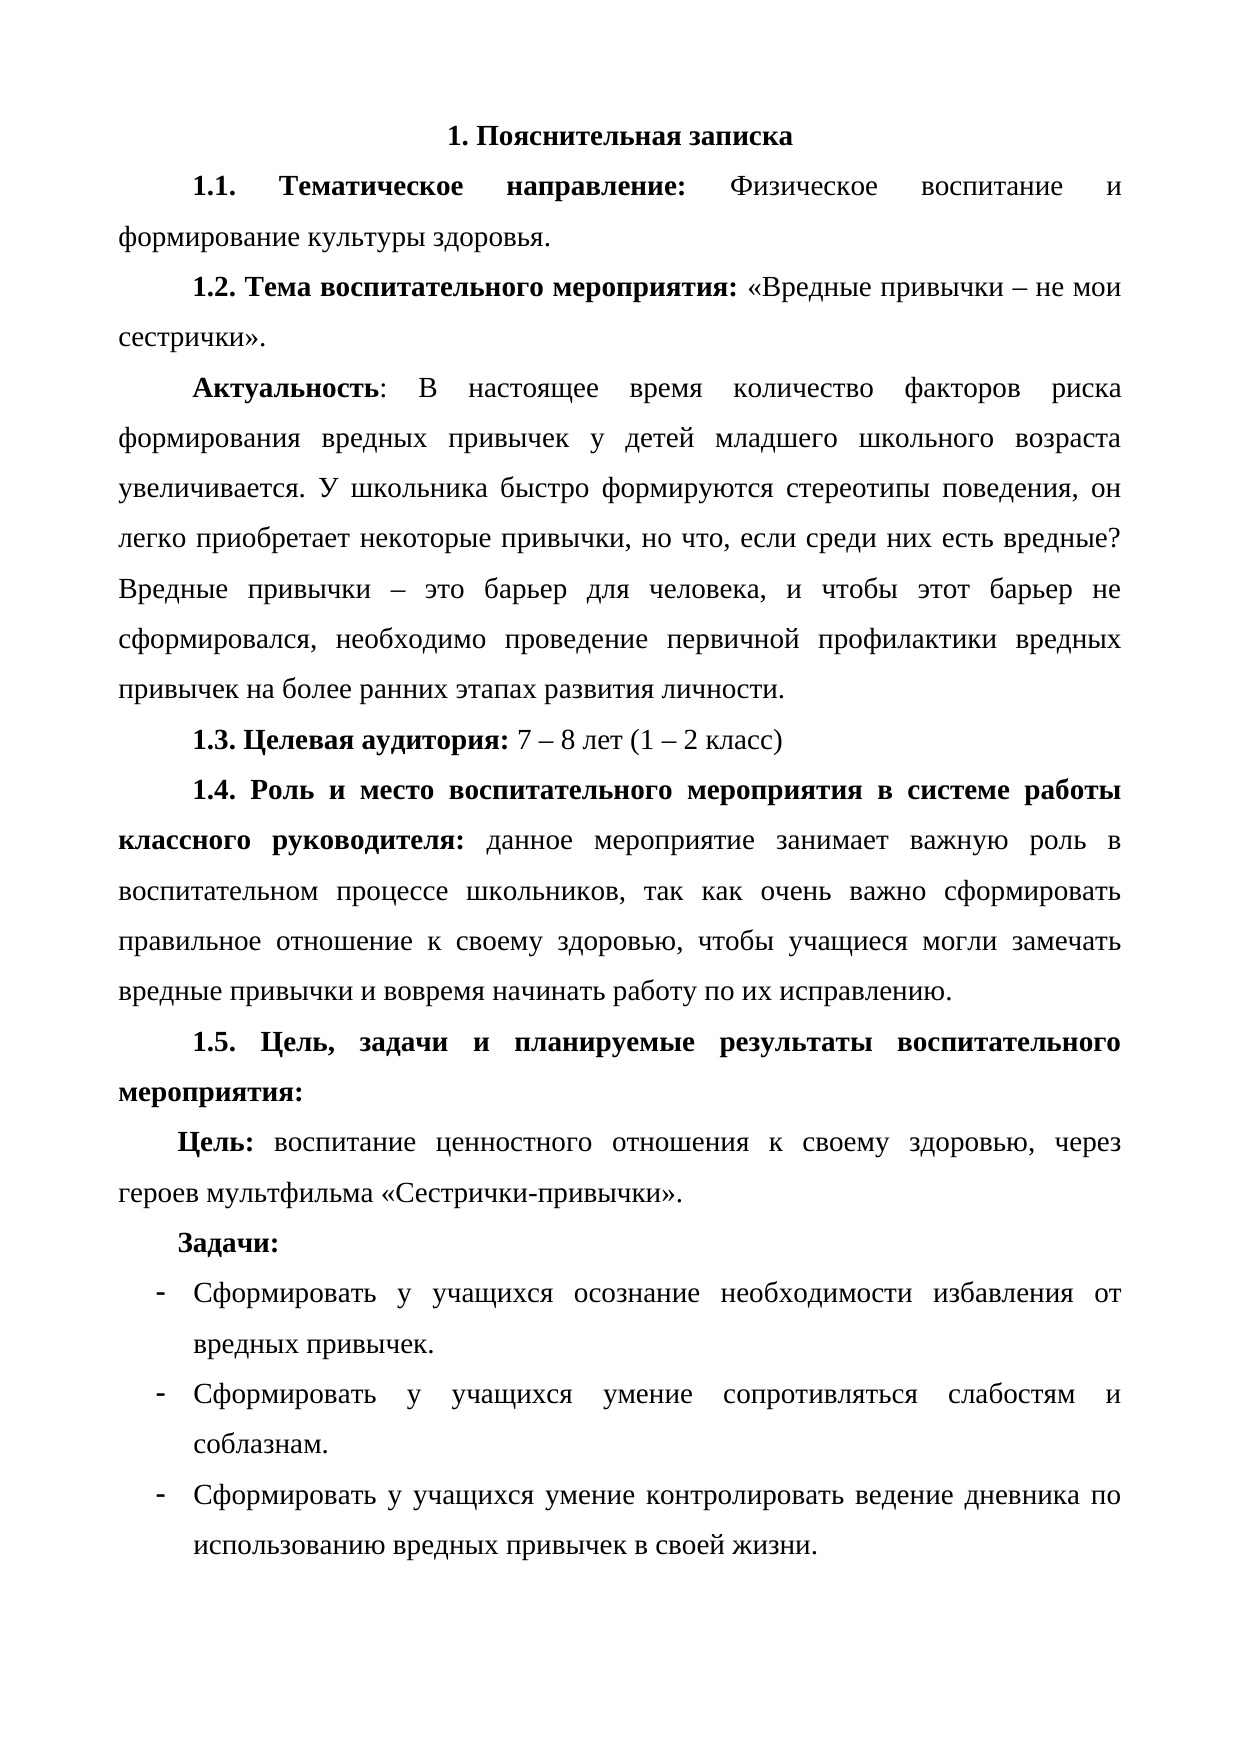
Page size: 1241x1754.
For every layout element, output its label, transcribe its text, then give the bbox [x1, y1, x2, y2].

text 1.1. Тематическое направление: Физическое воспитание и формирование культуры здоровья. [118, 168, 1122, 252]
text 1.3. Целевая аудитория: 7 – 8 лет (1 – 2 класс) [118, 722, 1122, 755]
text 1.5. Цель, задачи и планируемые результаты воспитательного мероприятия: [118, 1024, 1122, 1108]
list Сформировать у учащихся умение контролировать ведение дневника по использованию вредных привычек в своей жизни. [156, 1477, 1122, 1561]
list Сформировать у учащихся умение сопротивляться слабостям и соблазнам. [156, 1376, 1122, 1460]
text 1.2. Тема воспитательного мероприятия: «Вредные привычки – не мои сестрички». [118, 269, 1122, 353]
text 1. Пояснительная записка [118, 118, 1122, 152]
text Цель: воспитание ценностного отношения к своему здоровью, через героев мультфильма «Сестрички-привычки». [118, 1124, 1122, 1208]
text Задачи: [118, 1225, 1122, 1258]
text Актуальность: В настоящее время количество факторов риска формирования вредных привычек у детей младшего школьного возраста увеличивается. У школьника быстро формируются стереотипы поведения, он легко приобретает некоторые привычки, но что, если среди них есть вредные? Вредные привычки – это барьер для человека, и чтобы этот барьер не сформировался, необходимо проведение первичной профилактики вредных привычек на более ранних этапах развития личности. [118, 370, 1122, 705]
text 1.4. Роль и место воспитательного мероприятия в системе работы классного руководителя: данное мероприятие занимает важную роль в воспитательном процессе школьников, так как очень важно сформировать правильное отношение к своему здоровью, чтобы учащиеся могли замечать вредные привычки и вовремя начинать работу по их исправлению. [118, 772, 1122, 1007]
list Сформировать у учащихся осознание необходимости избавления от вредных привычек. [156, 1275, 1122, 1359]
